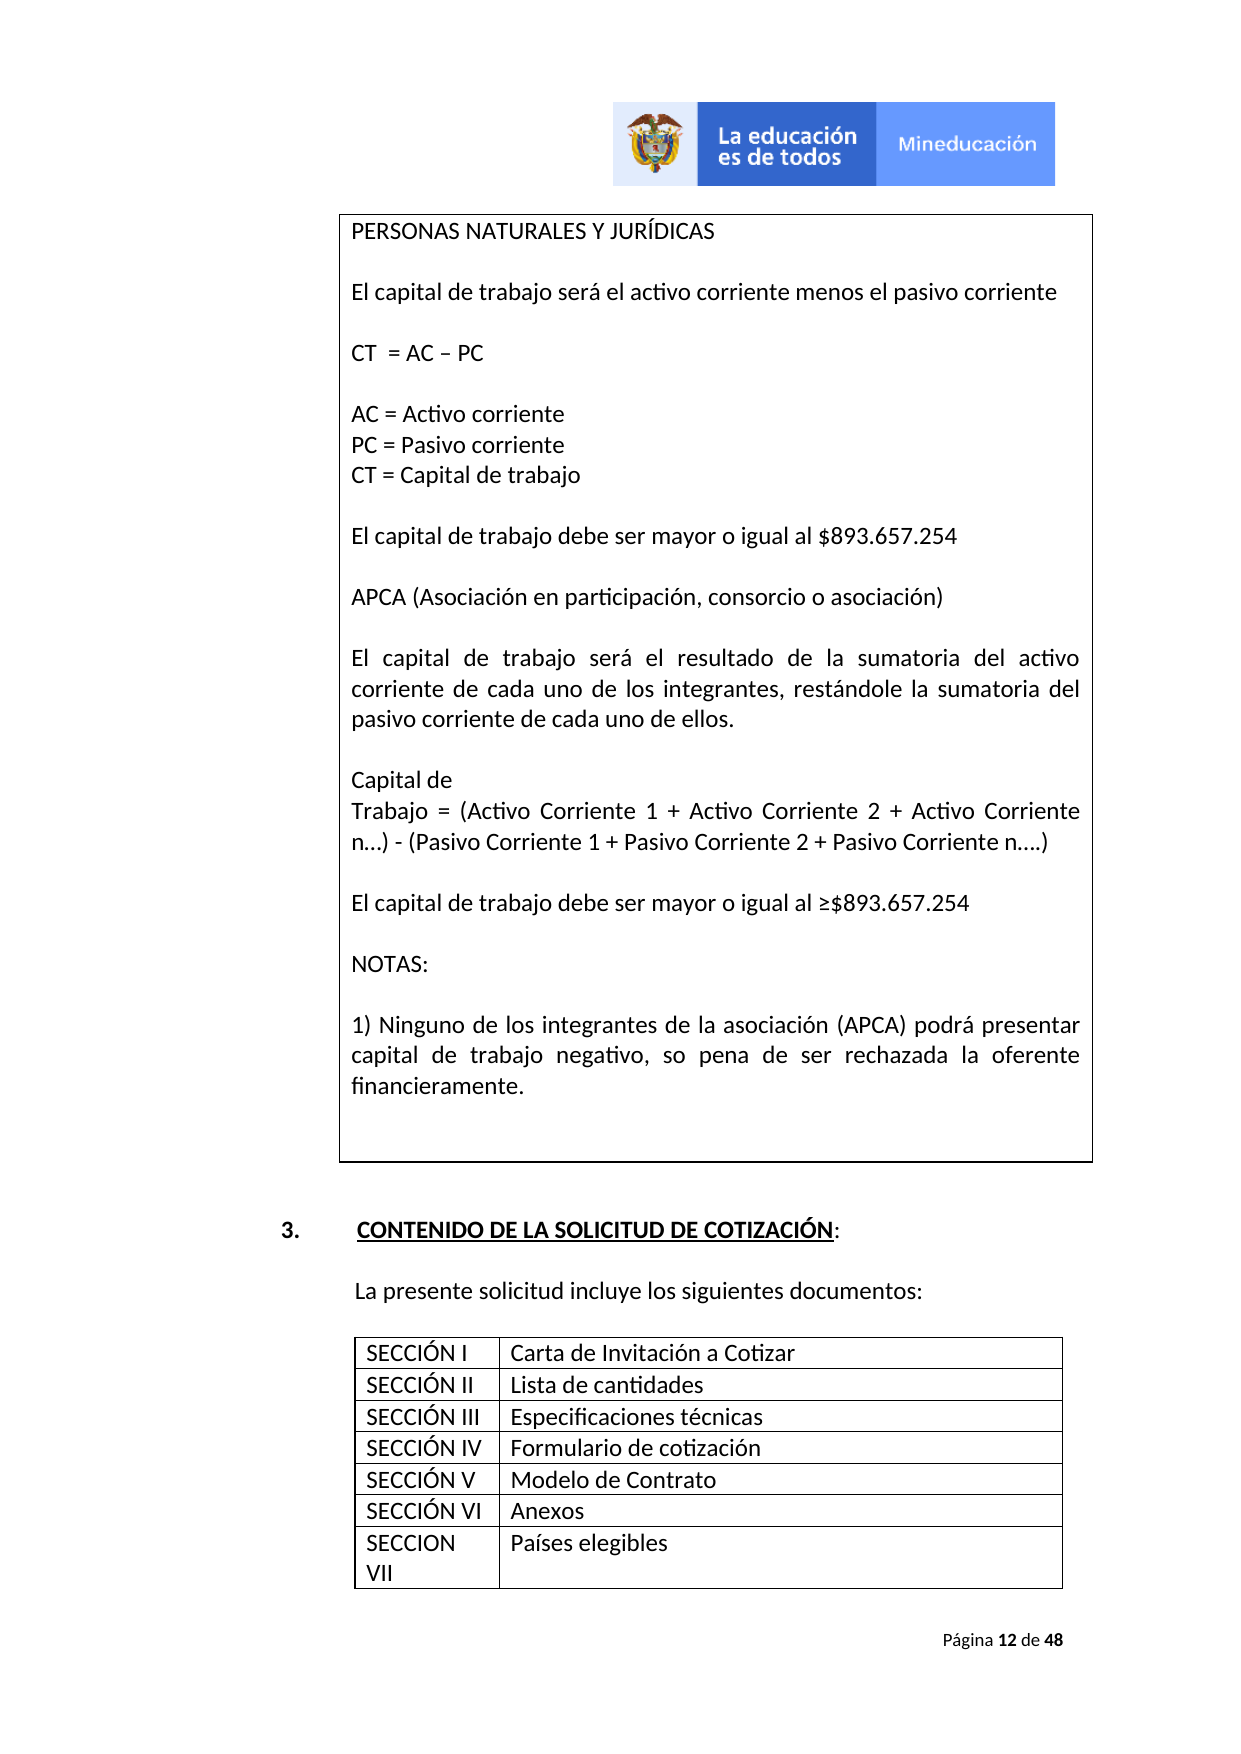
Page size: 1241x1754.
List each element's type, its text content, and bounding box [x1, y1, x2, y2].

table_cell Modelo de Contrato [500, 1464, 1062, 1494]
table_header SECCIÓN I [356, 1338, 499, 1368]
table_cell SECCIÓN III [356, 1401, 499, 1431]
table_cell Formulario de cotización [500, 1432, 1062, 1463]
table_header Carta de Invitación a Cotizar [500, 1338, 1062, 1368]
table_cell Lista de cantidades [500, 1369, 1062, 1400]
table_cell Especificaciones técnicas [500, 1401, 1062, 1431]
table_cell SECCIÓN V [356, 1464, 499, 1494]
table_cell SECCION VII [356, 1527, 499, 1588]
table_cell SECCIÓN IV [356, 1432, 499, 1463]
table_cell Anexos [500, 1495, 1062, 1526]
list CONTENIDO DE LA SOLICITUD DE COTIZACIÓN: [281, 1214, 1063, 1245]
picture [613, 102, 1056, 186]
table_cell SECCIÓN II [356, 1369, 499, 1400]
list La presente solicitud incluye los siguientes documentos: [354, 1276, 1063, 1306]
table_cell SECCIÓN VI [356, 1495, 499, 1526]
table_cell Países elegibles [500, 1527, 1062, 1588]
